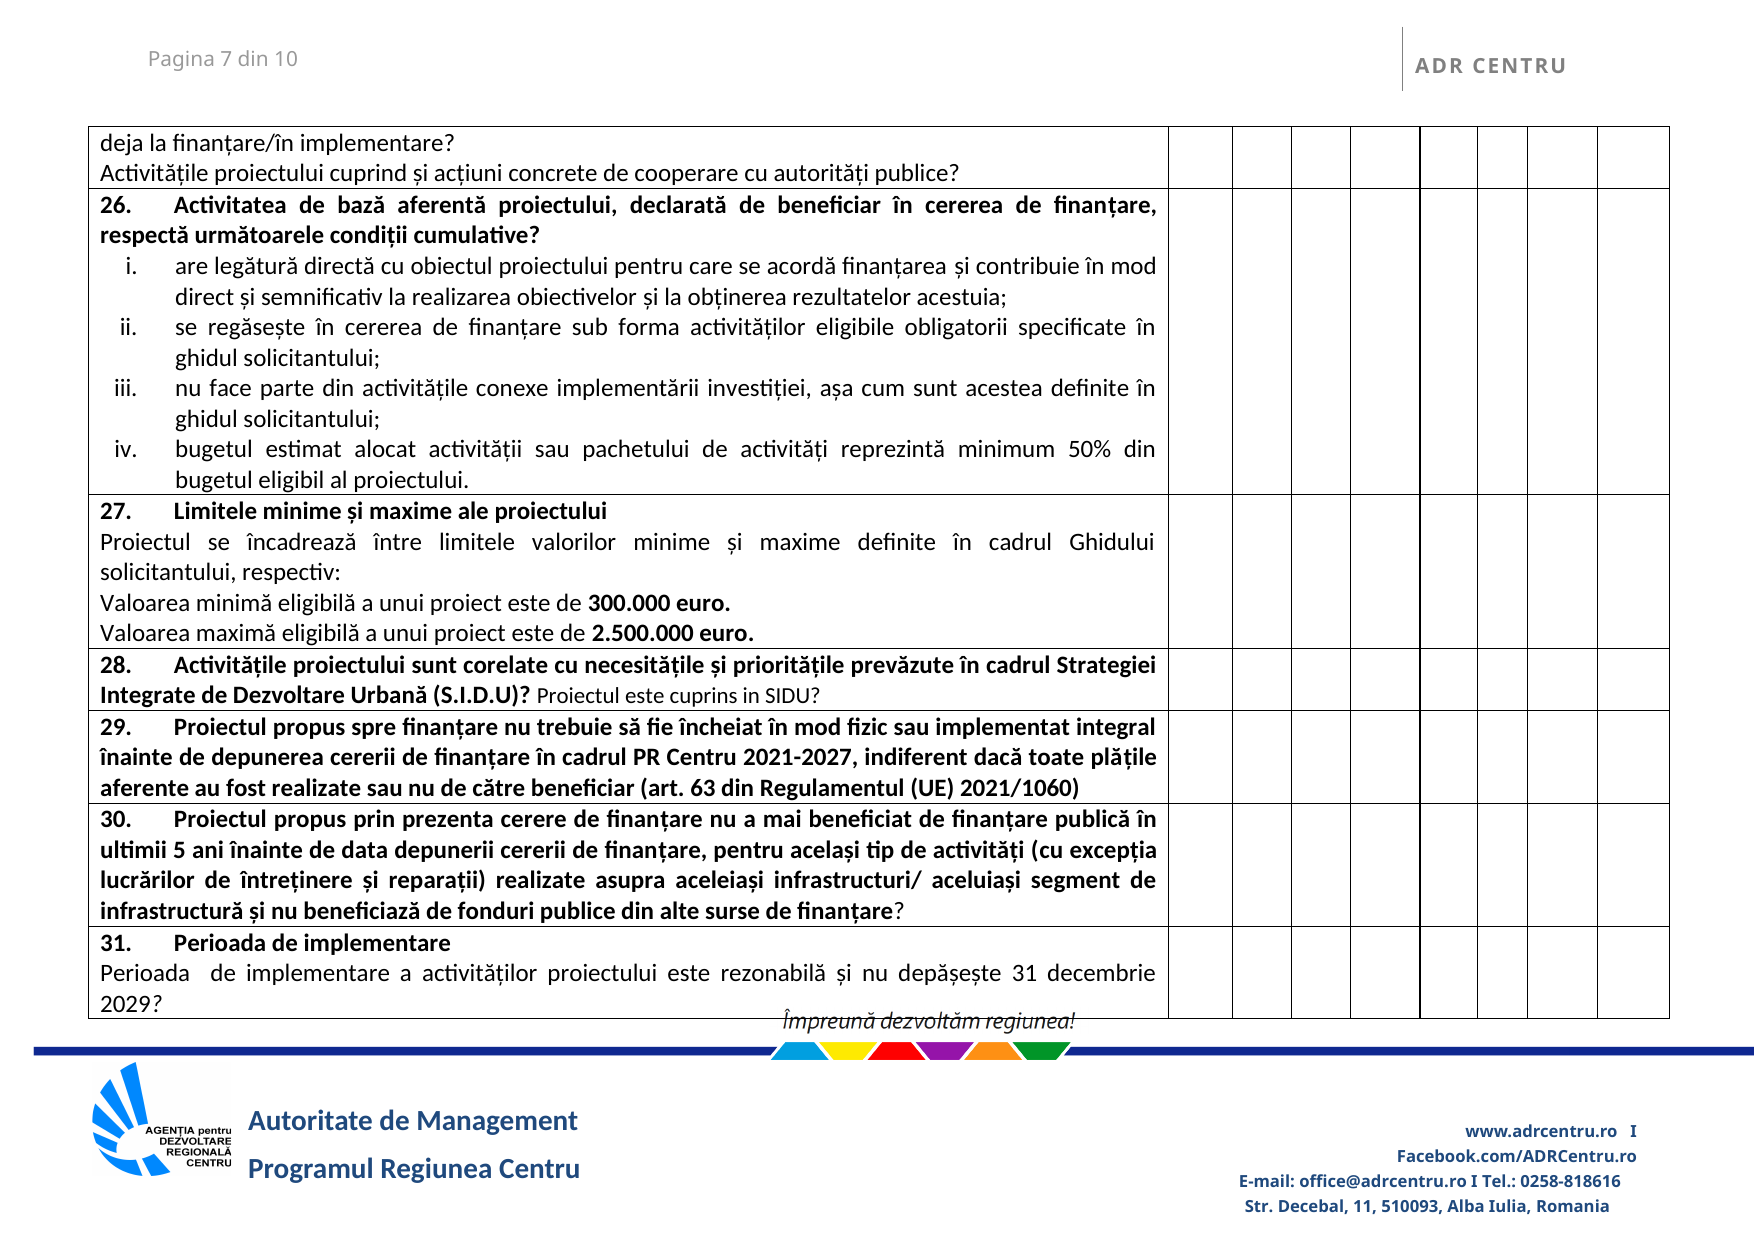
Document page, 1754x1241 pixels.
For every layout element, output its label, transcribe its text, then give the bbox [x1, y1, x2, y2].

table_cell [1598, 711, 1669, 803]
table_cell [1351, 127, 1419, 188]
table_cell [1598, 649, 1669, 710]
table_cell [1421, 649, 1477, 710]
table_cell [1528, 189, 1597, 494]
table_cell [1598, 804, 1669, 926]
table_cell Proiectul propus prin prezenta cerere de finanțare nu a mai beneficiat de finanțare publică în ultimii 5 ani înainte de data depunerii cererii de finanțare, pentru același tip de activități (cu excepția lucrărilor de întreținere și reparații) realizate asupra aceleiași infrastructuri/ aceluiași segment de infrastructură şi nu beneficiază de fonduri publice din alte surse de finanțare? [89, 804, 1168, 926]
picture [33, 1042, 784, 1060]
table_cell [1528, 649, 1597, 710]
table_cell [1169, 711, 1232, 803]
table_cell [1351, 804, 1419, 926]
table_cell [1478, 649, 1527, 710]
table_cell [1528, 804, 1597, 926]
table_cell [1233, 649, 1291, 710]
table_cell [1351, 495, 1419, 648]
table_cell [1478, 927, 1527, 1018]
table_cell [1233, 927, 1291, 1018]
table_cell [1421, 495, 1477, 648]
table_cell [1292, 189, 1350, 494]
table_cell [1478, 804, 1527, 926]
table_cell [1421, 189, 1477, 494]
table_cell [1351, 711, 1419, 803]
table_cell [1169, 927, 1232, 1018]
table_cell [1598, 127, 1669, 188]
table_cell [1351, 649, 1419, 710]
table_cell [1292, 495, 1350, 648]
table_cell [1421, 927, 1477, 1018]
table_cell [1233, 495, 1291, 648]
table_cell [1351, 927, 1419, 1018]
table_cell [1292, 127, 1350, 188]
table_cell [1478, 189, 1527, 494]
table_cell [1233, 189, 1291, 494]
table_cell [1598, 495, 1669, 648]
table_cell [1169, 495, 1232, 648]
table_cell [1169, 804, 1232, 926]
table_cell [1169, 189, 1232, 494]
table_cell [1421, 711, 1477, 803]
picture [816, 1042, 1754, 1060]
table_cell [1598, 927, 1669, 1018]
table_cell [1421, 127, 1477, 188]
table_cell [1528, 495, 1597, 648]
table_cell [1169, 127, 1232, 188]
table_cell [1292, 649, 1350, 710]
table_cell [1478, 711, 1527, 803]
table_cell [1421, 804, 1477, 926]
table_cell Activitatea de bază aferentă proiectului, declarată de beneficiar în cererea de finanțare, respectă următoarele condiții cumulative? are legătură directă cu obiectul proiectului pentru care se acordă finanțarea şi contribuie în mod direct şi semnificativ la realizarea obiectivelor şi la obţinerea rezultatelor acestuia; se regăsește în cererea de finanțare sub forma activităților eligibile obligatorii specificate în ghidul solicitantului; nu face parte din activitățile conexe implementării investiției, așa cum sunt acestea definite în ghidul solicitantului; bugetul estimat alocat activității sau pachetului de activități reprezintă minimum 50% din bugetul eligibil al proiectului. [89, 189, 1168, 494]
table_cell [1528, 127, 1597, 188]
table_cell [1233, 127, 1291, 188]
table_cell [1233, 711, 1291, 803]
table_cell [1292, 711, 1350, 803]
table_cell [1169, 649, 1232, 710]
picture [92, 1062, 232, 1176]
table_cell Perioada de implementare Perioada de implementare a activităților proiectului este rezonabilă și nu depășește 31 decembrie 2029? [89, 927, 1168, 1018]
table_cell [1233, 804, 1291, 926]
table_cell [1292, 804, 1350, 926]
table_cell [1528, 927, 1597, 1018]
table_cell Proiectul propus spre finanțare nu trebuie să fie încheiat în mod fizic sau implementat integral înainte de depunerea cererii de finanțare în cadrul PR Centru 2021-2027, indiferent dacă toate plățile aferente au fost realizate sau nu de către beneficiar (art. 63 din Regulamentul (UE) 2021/1060) [89, 711, 1168, 803]
table_cell [1478, 127, 1527, 188]
table_cell Limitele minime și maxime ale proiectului Proiectul se încadrează între limitele valorilor minime și maxime definite în cadrul Ghidului solicitantului, respectiv: Valoarea minimă eligibilă a unui proiect este de 300.000 euro. Valoarea maximă eligibilă a unui proiect este de 2.500.000 euro. [89, 495, 1168, 648]
table_cell Activitățile proiectului sunt corelate cu necesitățile și prioritățile prevăzute în cadrul Strategiei Integrate de Dezvoltare Urbană (S.I.D.U)? Proiectul este cuprins in SIDU? [89, 649, 1168, 710]
table_cell [1351, 189, 1419, 494]
picture [769, 1019, 1089, 1034]
table_cell [1478, 495, 1527, 648]
table_cell [1292, 927, 1350, 1018]
table_cell [1528, 711, 1597, 803]
table_cell [1598, 189, 1669, 494]
